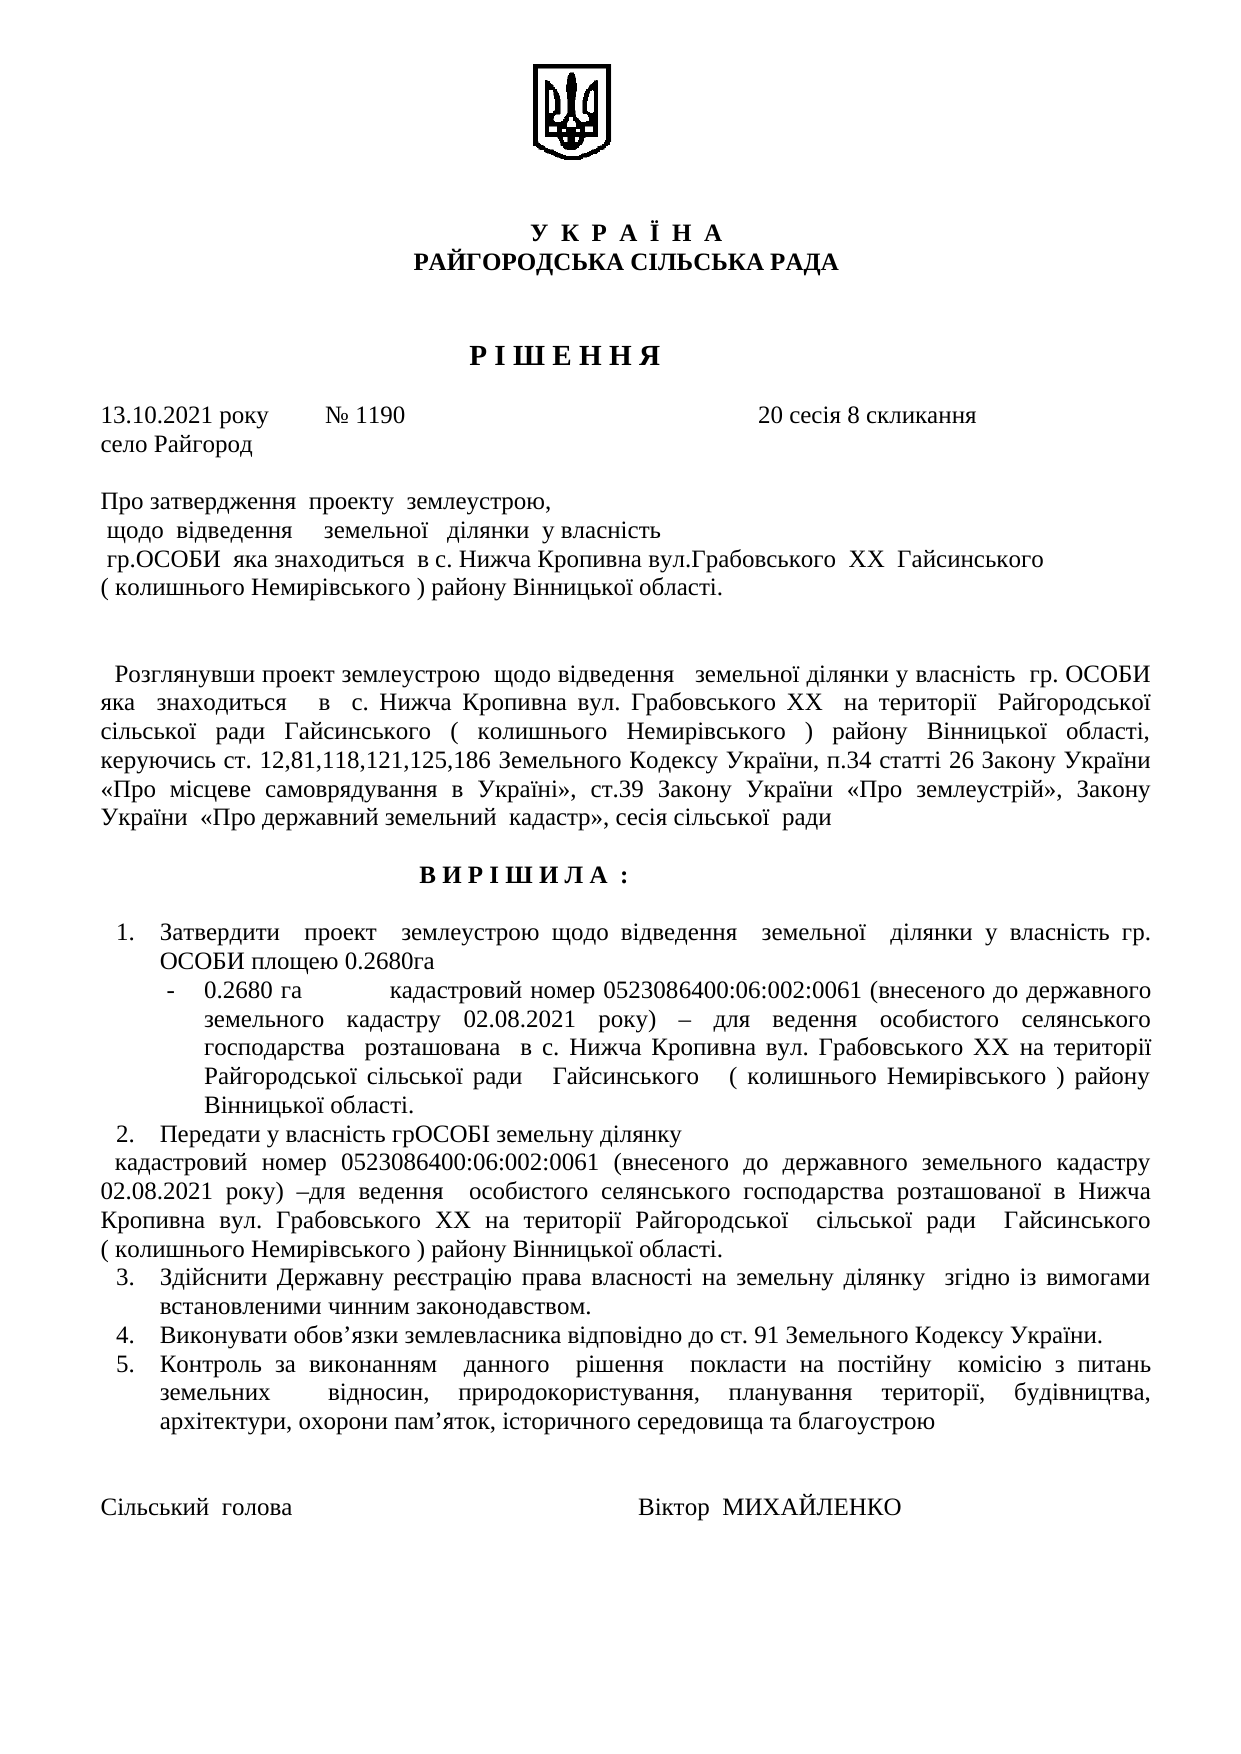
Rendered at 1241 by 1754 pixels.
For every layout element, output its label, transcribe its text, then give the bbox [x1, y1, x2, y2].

text Сільський голова Віктор МИХАЙЛЕНКО [100, 1492, 1152, 1521]
text село Райгород [100, 429, 1152, 457]
list Передати у власність грОСОБІ земельну ділянку [116, 1119, 1152, 1147]
text Розглянувши проект землеустрою щодо відведення земельної ділянки у власність гр. ОСОБИ яка знаходиться в с. Нижча Кропивна вул. Грабовського ХХ на території Райгородської сільської ради Гайсинського ( колишнього Немирівського ) району Вінницької області, керуючись ст. 12,81,118,121,125,186 Земельного Кодексу України, п.34 статті 26 Закону України «Про місцеве самоврядування в Україні», ст.39 Закону України «Про землеустрій», Закону України «Про державний земельний кадастр», сесія сільської ради [100, 659, 1152, 831]
text 13.10.2021 року № 1190 20 сесія 8 скликання [100, 400, 1152, 429]
subtitle РАЙГОРОДСЬКА СІЛЬСЬКА РАДА [100, 247, 1152, 275]
list Контроль за виконанням данного рішення покласти на постійну комісію з питань земельних відносин, природокористування, планування території, будівництва, архітектури, охорони пам’яток, історичного середовища та благоустрою [116, 1349, 1152, 1435]
list Здійснити Державну реєстрацію права власності на земельну ділянку згідно із вимогами встановленими чинним законодавством. [116, 1262, 1152, 1320]
text гр.ОСОБИ яка знаходиться в с. Нижча Кропивна вул.Грабовського ХХ Гайсинського ( колишнього Немирівського ) району Вінницької області. [100, 544, 1152, 601]
subtitle Р І Ш Е Н Н Я [395, 338, 1152, 371]
text щодо відведення земельної ділянки у власність [100, 515, 1152, 544]
list 0.2680 га кадастровий номер 0523086400:06:002:0061 (внесеного до державного земельного кадастру 02.08.2021 року) – для ведення особистого селянського господарства розташована в с. Нижча Кропивна вул. Грабовського ХХ на території Райгородської сільської ради Гайсинського ( колишнього Немирівського ) району Вінницької області. [166, 975, 1152, 1119]
list Виконувати обов’язки землевласника відповідно до ст. 91 Земельного Кодексу України. [116, 1320, 1152, 1349]
text В И Р І Ш И Л А : [100, 860, 1152, 889]
picture [531, 61, 612, 161]
list Затвердити проект землеустрою щодо відведення земельної ділянки у власність гр. ОСОБИ площею 0.2680га [116, 917, 1152, 975]
text кадастровий номер 0523086400:06:002:0061 (внесеного до державного земельного кадастру 02.08.2021 року) –для ведення особистого селянського господарства розташованої в Нижча Кропивна вул. Грабовського ХХ на території Райгородської сільської ради Гайсинського ( колишнього Немирівського ) району Вінницької області. [100, 1147, 1152, 1262]
title У К Р А Ї Н А [100, 218, 1152, 247]
text Про затвердження проекту землеустрою, [100, 486, 1152, 515]
